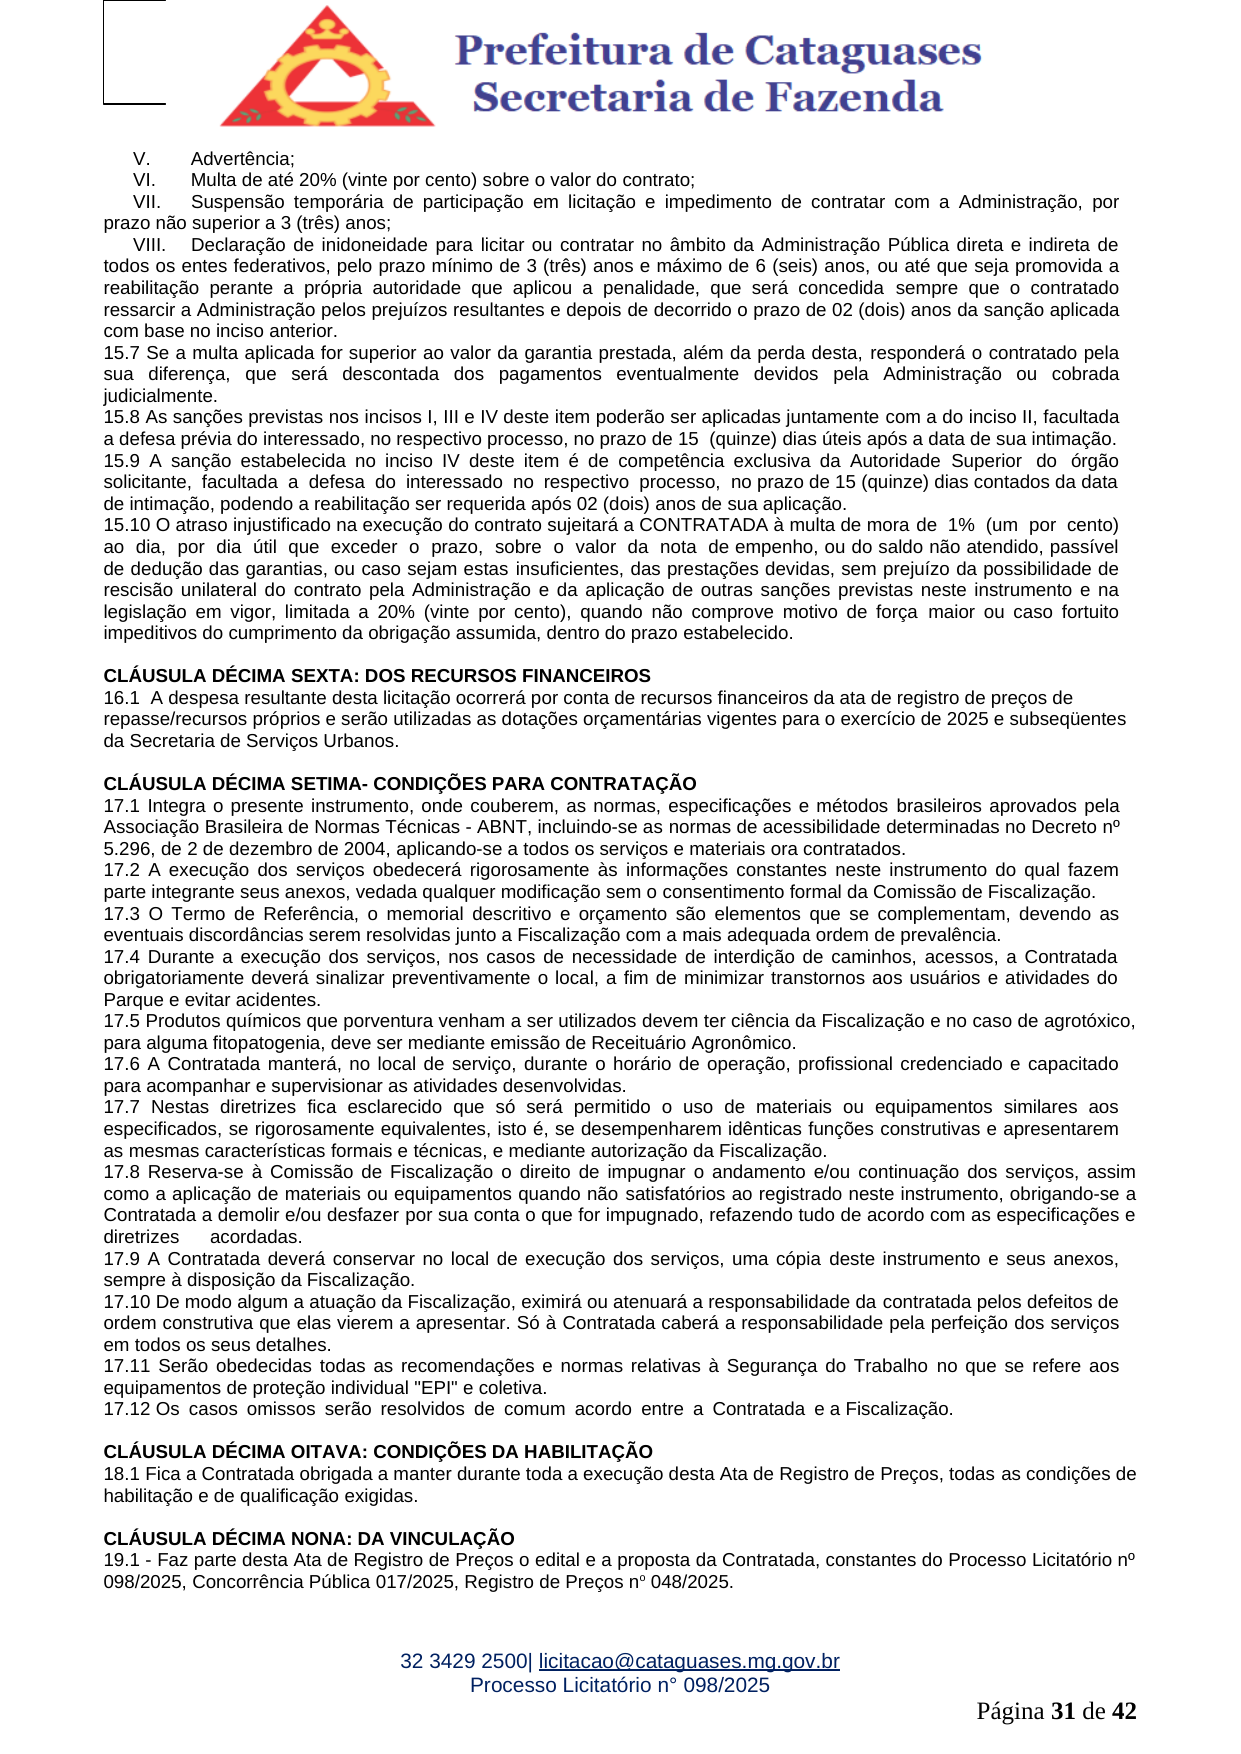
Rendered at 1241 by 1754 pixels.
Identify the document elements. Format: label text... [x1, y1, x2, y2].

list 17.3 O Termo de Referência, o memorial descritivo e orçamento são elementos que se complementam, devendo as eventuais discordâncias serem resolvidas junto a Fiscalização com a mais adequada ordem de prevalência. [103, 902, 1119, 945]
text 16.1 A despesa resultante desta licitação ocorrerá por conta de recursos financeiros da ata de registro de preços de repasse/recursos próprios e serão utilizadas as dotações orçamentárias vigentes para o exercício de 2025 e subseqüentes da Secretaria de Serviços Urbanos. [103, 687, 1137, 751]
list 17.1 Integra o presente instrumento, onde couberem, as normas, especificações e métodos brasileiros aprovados pela Associação Brasileira de Normas Técnicas - ABNT, incluindo-se as normas de acessibilidade determinadas no Decreto nº 5.296, de 2 de dezembro de 2004, aplicando-se a todos os serviços e materiais ora contratados. [103, 794, 1120, 859]
list 17.5 Produtos químicos que porventura venham a ser utilizados devem ter ciência da Fiscalização e no caso de agrotóxico, para alguma fitopatogenia, deve ser mediante emissão de Receituário Agronômico. [103, 1010, 1137, 1053]
list 17.12 Os casos omissos serão resolvidos de comum acordo entre a Contratada e a Fiscalização. [103, 1398, 1137, 1420]
text CLÁUSULA DÉCIMA NONA: DA VINCULAÇÃO [103, 1528, 1137, 1549]
list 15.10 O atraso injustificado na execução do contrato sujeitará a CONTRATADA à multa de mora de 1% (um por cento) ao dia, por dia útil que exceder o prazo, sobre o valor da nota de empenho, ou do saldo não atendido, passível de dedução das garantias, ou caso sejam estas insuficientes, das prestações devidas, sem prejuízo da possibilidade de rescisão unilateral do contrato pela Administração e da aplicação de outras sanções previstas neste instrumento e na legislação em vigor, limitada a 20% (vinte por cento), quando não comprove motivo de força maior ou caso fortuito impeditivos do cumprimento da obrigação assumida, dentro do prazo estabelecido. [103, 514, 1119, 643]
list 17.6 A Contratada manterá, no local de serviço, durante o horário de operação, profissional credenciado e capacitado para acompanhar e supervisionar as atividades desenvolvidas. [103, 1053, 1119, 1096]
list 17.11 Serão obedecidas todas as recomendações e normas relativas à Segurança do Trabalho no que se refere aos equipamentos de proteção individual "EPI" e coletiva. [103, 1355, 1119, 1398]
text CLÁUSULA DÉCIMA SEXTA: DOS RECURSOS FINANCEIROS [103, 665, 1137, 687]
text CLÁUSULA DÉCIMA SETIMA- CONDIÇÕES PARA CONTRATAÇÃO [103, 773, 1137, 794]
list Multa de até 20% (vinte por cento) sobre o valor do contrato; [103, 169, 1137, 191]
list 17.8 Reserva-se à Comissão de Fiscalização o direito de impugnar o andamento e/ou continuação dos serviços, assim como a aplicação de materiais ou equipamentos quando não satisfatórios ao registrado neste instrumento, obrigando-se a Contratada a demolir e/ou desfazer por sua conta o que for impugnado, refazendo tudo de acordo com as especificações e diretrizes acordadas. [103, 1161, 1137, 1247]
list Advertência; [103, 147, 1137, 169]
picture [165, 0, 1075, 148]
list Suspensão temporária de participação em licitação e impedimento de contratar com a Administração, por prazo não superior a 3 (três) anos; [103, 191, 1119, 234]
text 18.1 Fica a Contratada obrigada a manter durante toda a execução desta Ata de Registro de Preços, todas as condições de habilitação e de qualificação exigidas. [103, 1463, 1137, 1506]
list CLÁUSULA DÉCIMA OITAVA: CONDIÇÕES DA HABILITAÇÃO [103, 1441, 1137, 1463]
list 17.9 A Contratada deverá conservar no local de execução dos serviços, uma cópia deste instrumento e seus anexos, sempre à disposição da Fiscalização. [103, 1247, 1119, 1290]
list 15.7 Se a multa aplicada for superior ao valor da garantia prestada, além da perda desta, responderá o contratado pela sua diferença, que será descontada dos pagamentos eventualmente devidos pela Administração ou cobrada judicialmente. [103, 342, 1119, 406]
text 19.1 - Faz parte desta Ata de Registro de Preços o edital e a proposta da Contratada, constantes do Processo Licitatório nº 098/2025, Concorrência Pública 017/2025, Registro de Preços no 048/2025. [103, 1549, 1137, 1592]
list 17.10 De modo algum a atuação da Fiscalização, eximirá ou atenuará a responsabilidade da contratada pelos defeitos de ordem construtiva que elas vierem a apresentar. Só à Contratada caberá a responsabilidade pela perfeição dos serviços em todos os seus detalhes. [103, 1290, 1119, 1355]
list 15.8 As sanções previstas nos incisos I, III e IV deste item poderão ser aplicadas juntamente com a do inciso II, facultada a defesa prévia do interessado, no respectivo processo, no prazo de 15 (quinze) dias úteis após a data de sua intimação. [103, 406, 1119, 449]
list 17.4 Durante a execução dos serviços, nos casos de necessidade de interdição de caminhos, acessos, a Contratada obrigatoriamente deverá sinalizar preventivamente o local, a fim de minimizar transtornos aos usuários e atividades do Parque e evitar acidentes. [103, 945, 1119, 1010]
list 15.9 A sanção estabelecida no inciso IV deste item é de competência exclusiva da Autoridade Superior do órgão solicitante, facultada a defesa do interessado no respectivo processo, no prazo de 15 (quinze) dias contados da data de intimação, podendo a reabilitação ser requerida após 02 (dois) anos de sua aplicação. [103, 449, 1119, 514]
list 17.2 A execução dos serviços obedecerá rigorosamente às informações constantes neste instrumento do qual fazem parte integrante seus anexos, vedada qualquer modificação sem o consentimento formal da Comissão de Fiscalização. [103, 859, 1119, 902]
list 17.7 Nestas diretrizes fica esclarecido que só será permitido o uso de materiais ou equipamentos similares aos especificados, se rigorosamente equivalentes, isto é, se desempenharem idênticas funções construtivas e apresentarem as mesmas características formais e técnicas, e mediante autorização da Fiscalização. [103, 1096, 1119, 1161]
